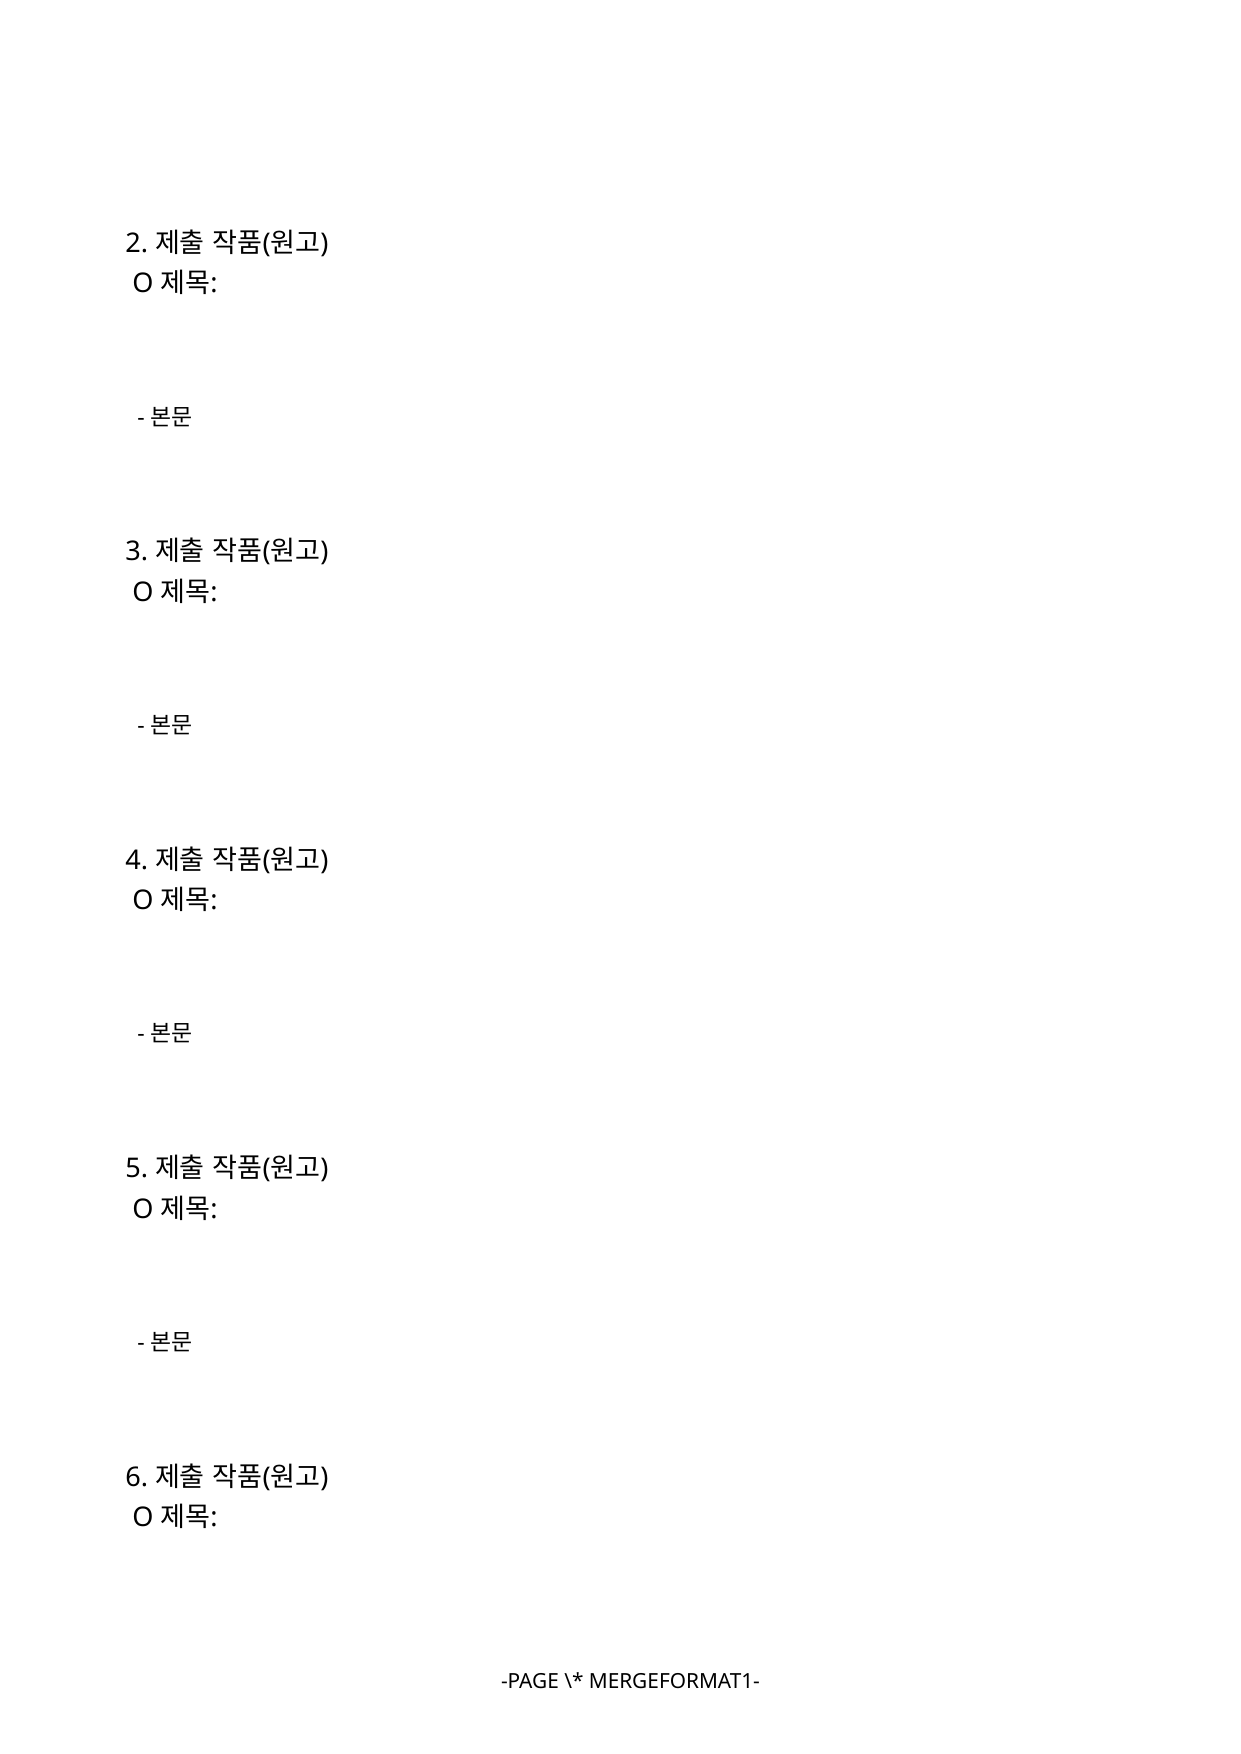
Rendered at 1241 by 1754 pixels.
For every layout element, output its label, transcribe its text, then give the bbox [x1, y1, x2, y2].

text О 제목: [125, 1495, 1136, 1534]
text 2. 제출 작품(원고) [125, 221, 1136, 260]
text 4. 제출 작품(원고) [125, 838, 1136, 877]
text О 제목: [125, 261, 1136, 301]
text - 본문 [125, 1015, 1136, 1049]
text - 본문 [125, 398, 1136, 432]
text 3. 제출 작품(원고) [125, 529, 1136, 569]
text - 본문 [125, 1324, 1136, 1357]
text - 본문 [125, 707, 1136, 740]
text 5. 제출 작품(원고) [125, 1146, 1136, 1186]
text О 제목: [125, 570, 1136, 609]
text 6. 제출 작품(원고) [125, 1454, 1136, 1494]
text О 제목: [125, 878, 1136, 918]
text О 제목: [125, 1187, 1136, 1226]
